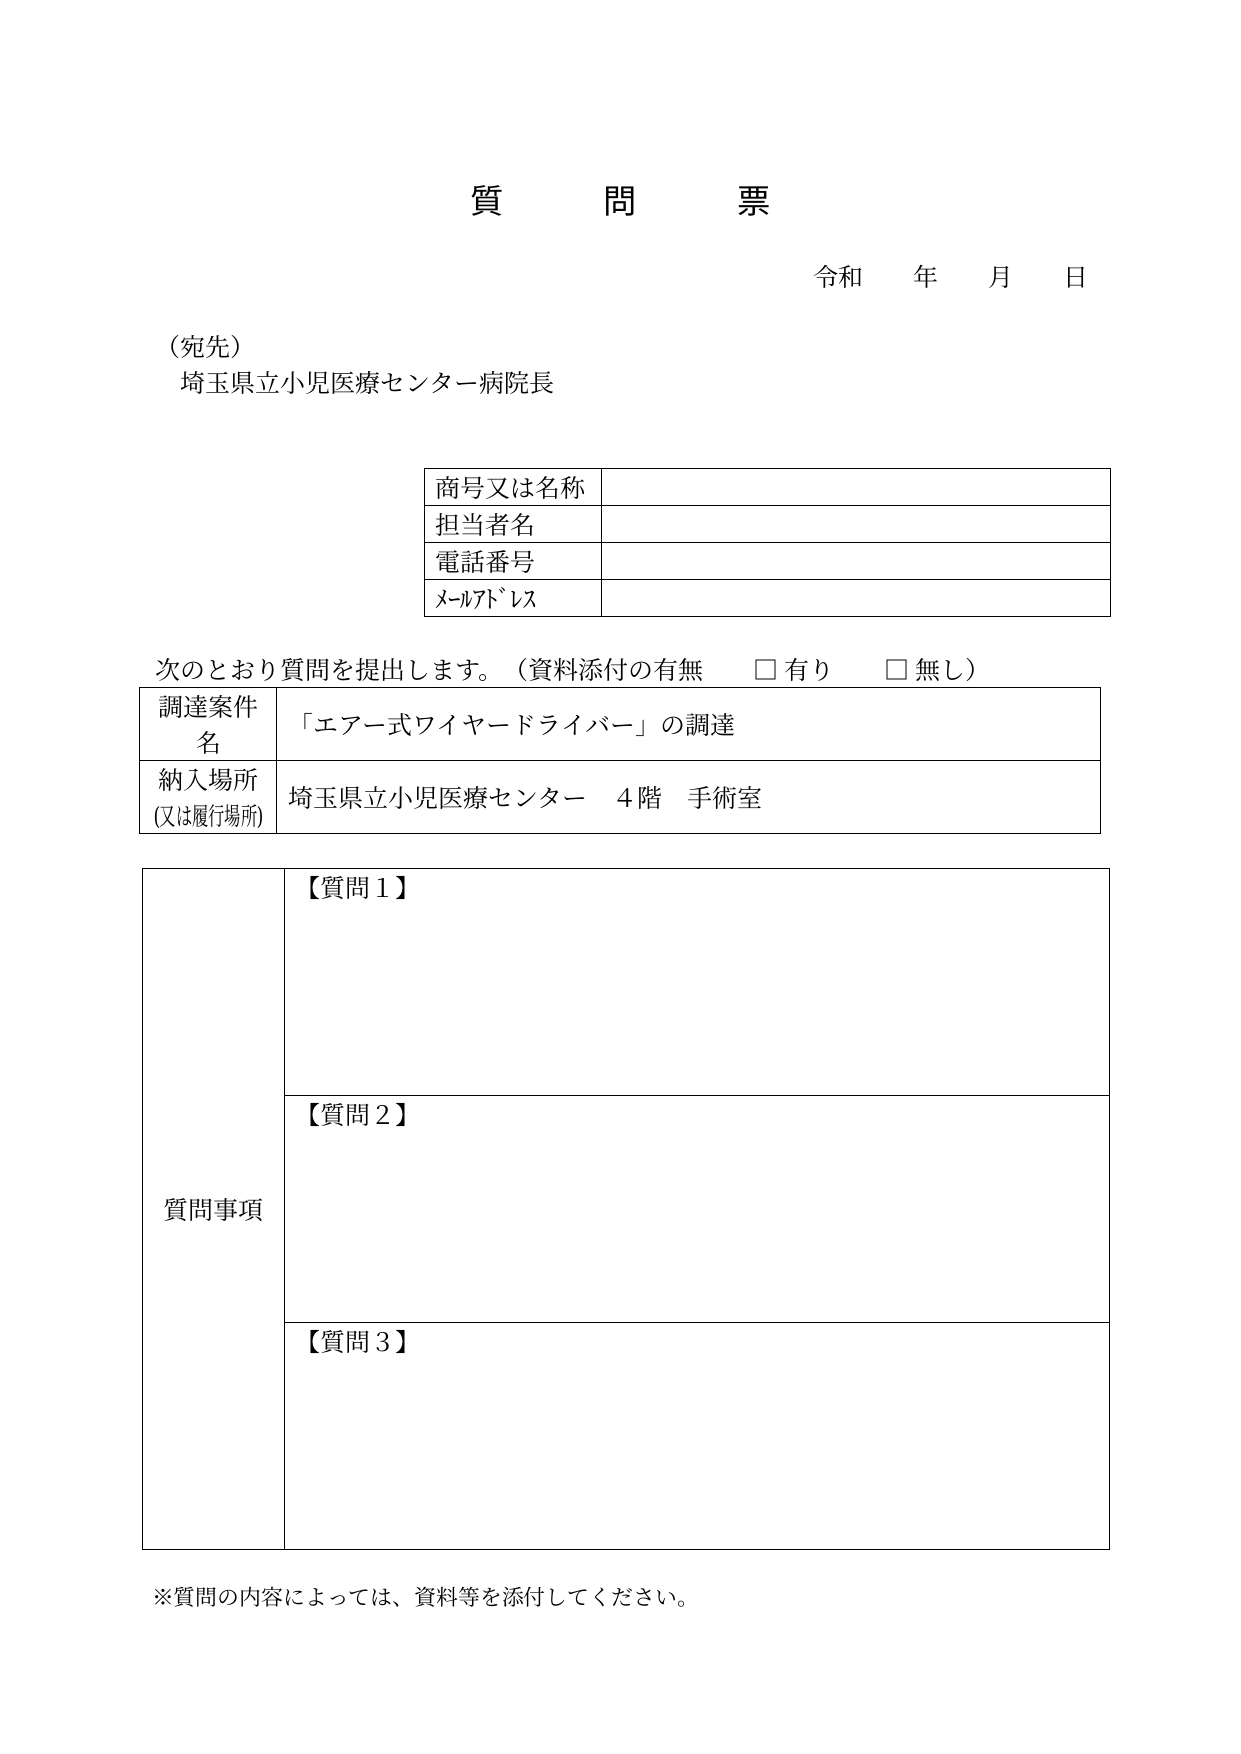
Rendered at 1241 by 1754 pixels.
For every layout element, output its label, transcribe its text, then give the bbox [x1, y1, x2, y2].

table_cell [602, 580, 1110, 616]
table_cell 埼玉県立小児医療センター ４階 手術室 [277, 761, 1100, 832]
table_cell [602, 506, 1110, 542]
text ※質問の内容によっては、資料等を添付してください。 [130, 1580, 1110, 1611]
table_cell 【質問３】 [285, 1323, 1109, 1549]
table_header 商号又は名称 [425, 469, 601, 504]
table_header 調達案件名 [140, 688, 276, 759]
text 次のとおり質問を提出します。（資料添付の有無 □ 有り □ 無し） [130, 651, 1110, 687]
table_cell 納入場所 (又は履行場所) [140, 761, 276, 832]
table_header 【質問１】 [285, 869, 1109, 1095]
table_cell 電話番号 [425, 543, 601, 578]
text （宛先） [130, 328, 1110, 363]
table_cell 担当者名 [425, 506, 601, 542]
table_cell 【質問２】 [285, 1096, 1109, 1322]
table_header 「エアー式ワイヤードライバー」の調達 [277, 688, 1100, 759]
table_cell ﾒｰﾙｱﾄﾞﾚｽ [425, 580, 601, 616]
table_header 質問事項 [143, 869, 284, 1549]
text 令和 年 月 日 [130, 258, 1088, 293]
table_header [602, 469, 1110, 504]
text 埼玉県立小児医療センター病院長 [130, 363, 1110, 399]
text 質 問 票 [130, 175, 1110, 223]
table_cell [602, 543, 1110, 578]
